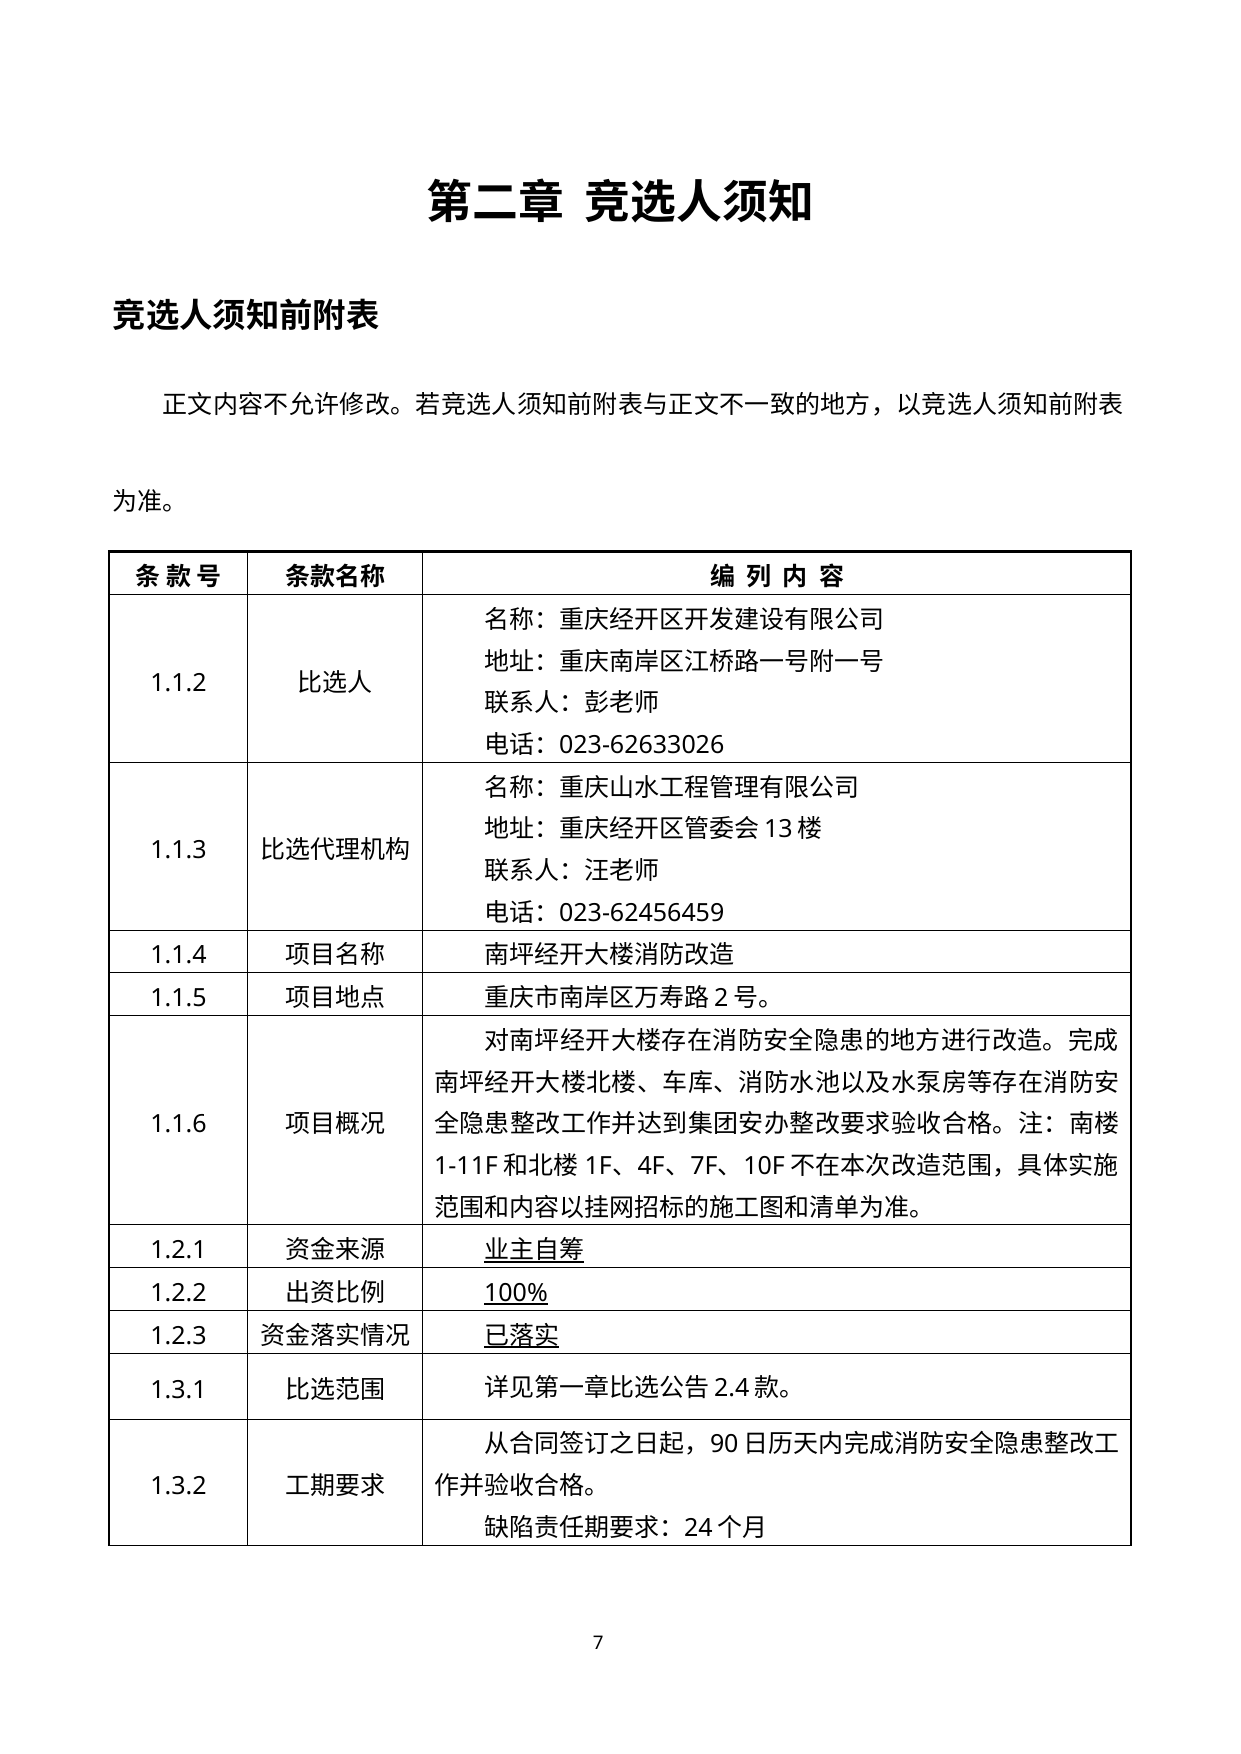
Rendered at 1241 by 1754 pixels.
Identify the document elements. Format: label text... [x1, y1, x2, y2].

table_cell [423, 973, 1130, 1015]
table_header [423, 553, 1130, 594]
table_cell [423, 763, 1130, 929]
text 正文内容不允许修改。若竞选人须知前附表与正文不一致的地方，以竞选人须知前附表为准。 [112, 370, 1128, 532]
subtitle 第二章 竞选人须知 [112, 150, 1128, 247]
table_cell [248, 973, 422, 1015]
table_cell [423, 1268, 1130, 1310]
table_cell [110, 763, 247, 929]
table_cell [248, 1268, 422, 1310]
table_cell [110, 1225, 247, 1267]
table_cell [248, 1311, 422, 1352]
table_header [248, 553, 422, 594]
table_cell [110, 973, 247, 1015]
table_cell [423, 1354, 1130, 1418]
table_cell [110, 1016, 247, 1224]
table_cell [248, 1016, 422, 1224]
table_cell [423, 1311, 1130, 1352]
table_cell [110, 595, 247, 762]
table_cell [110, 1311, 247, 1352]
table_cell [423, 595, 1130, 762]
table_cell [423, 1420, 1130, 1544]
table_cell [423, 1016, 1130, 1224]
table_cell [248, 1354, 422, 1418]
subtitle 竞选人须知前附表 [112, 281, 1128, 346]
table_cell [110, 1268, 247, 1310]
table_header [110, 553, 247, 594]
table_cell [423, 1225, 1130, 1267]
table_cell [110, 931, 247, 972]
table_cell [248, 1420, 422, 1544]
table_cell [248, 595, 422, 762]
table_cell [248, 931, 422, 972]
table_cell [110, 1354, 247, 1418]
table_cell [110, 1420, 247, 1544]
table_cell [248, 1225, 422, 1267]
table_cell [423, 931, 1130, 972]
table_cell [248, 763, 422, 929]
